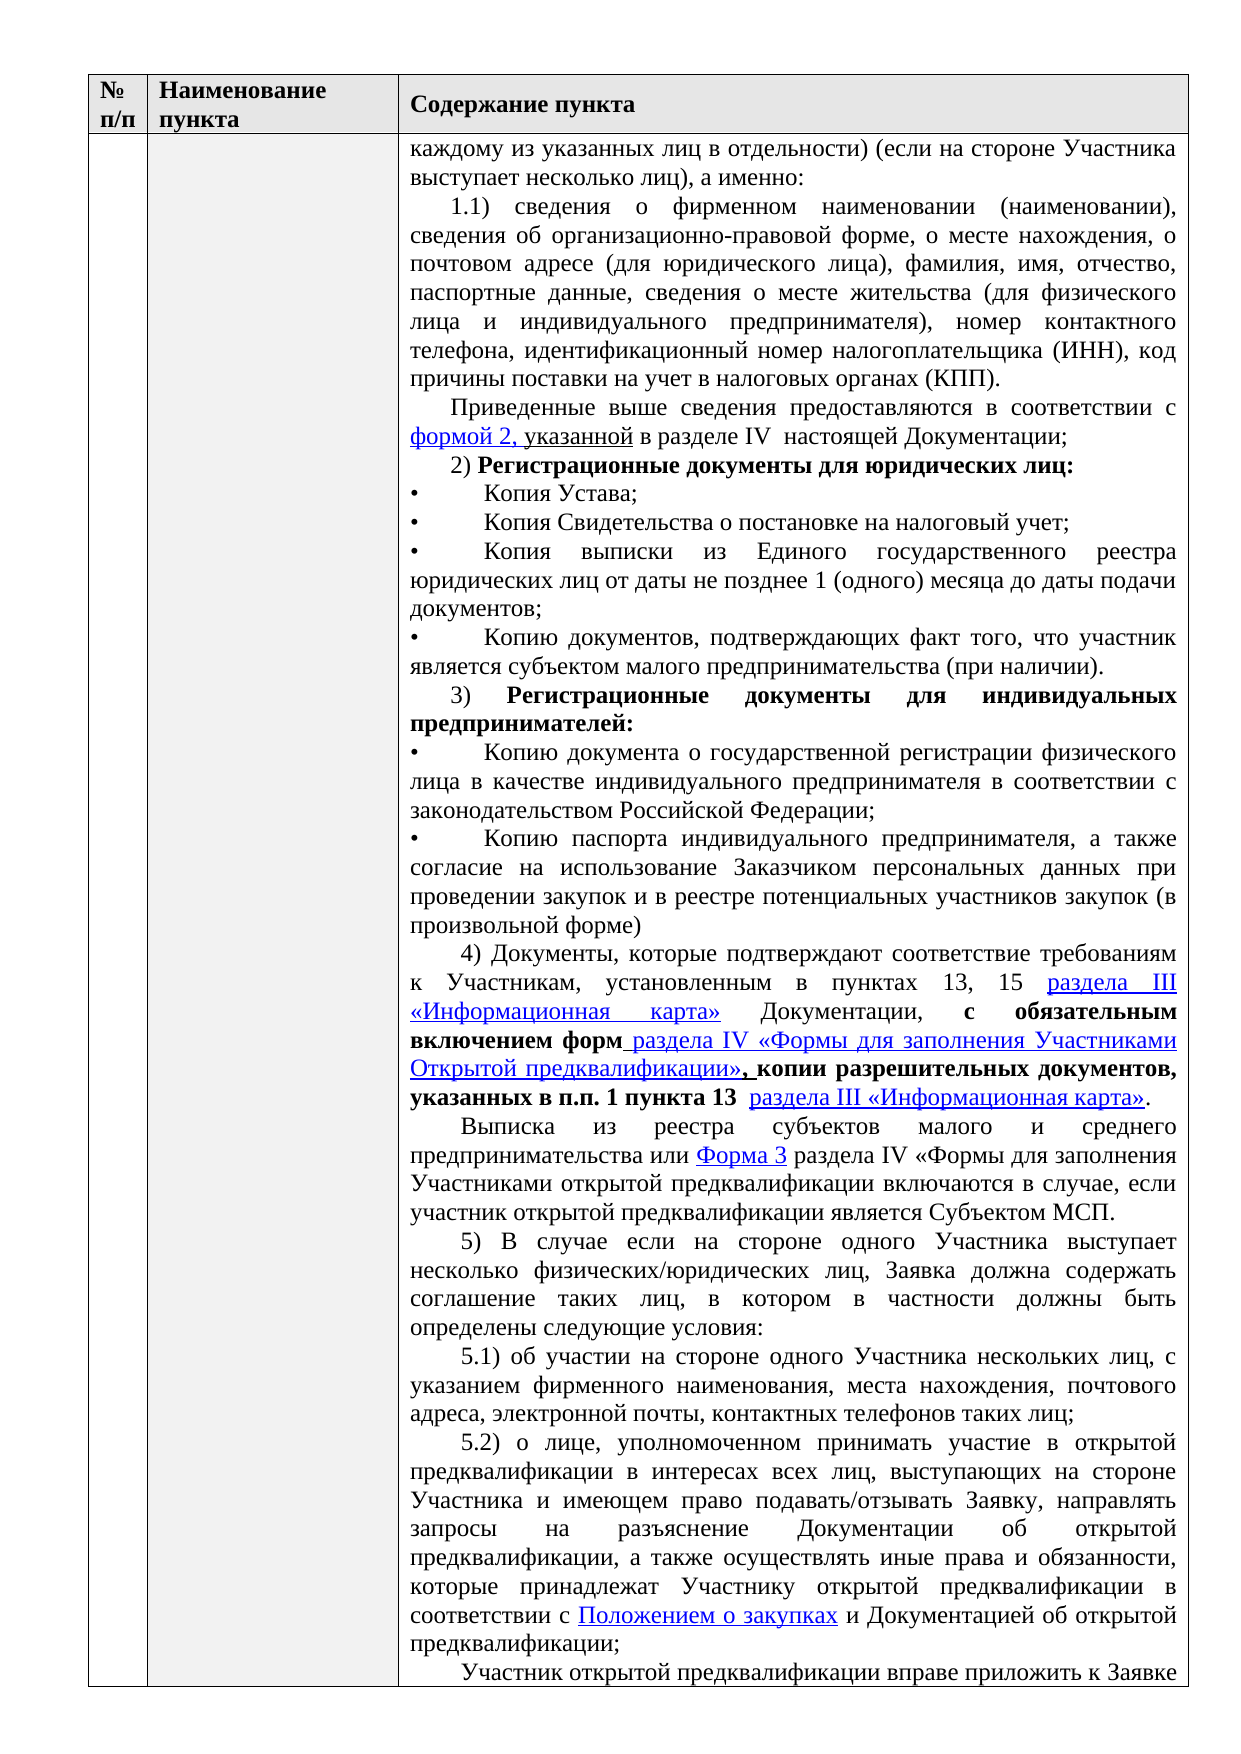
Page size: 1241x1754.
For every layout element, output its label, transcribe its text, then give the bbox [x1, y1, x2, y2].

table_cell [89, 134, 147, 1686]
table_header Содержание пункта [399, 75, 1188, 132]
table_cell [148, 134, 398, 1686]
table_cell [399, 134, 1188, 1686]
table_header Наименование пункта [148, 75, 398, 132]
table_header № п/п [89, 75, 147, 132]
